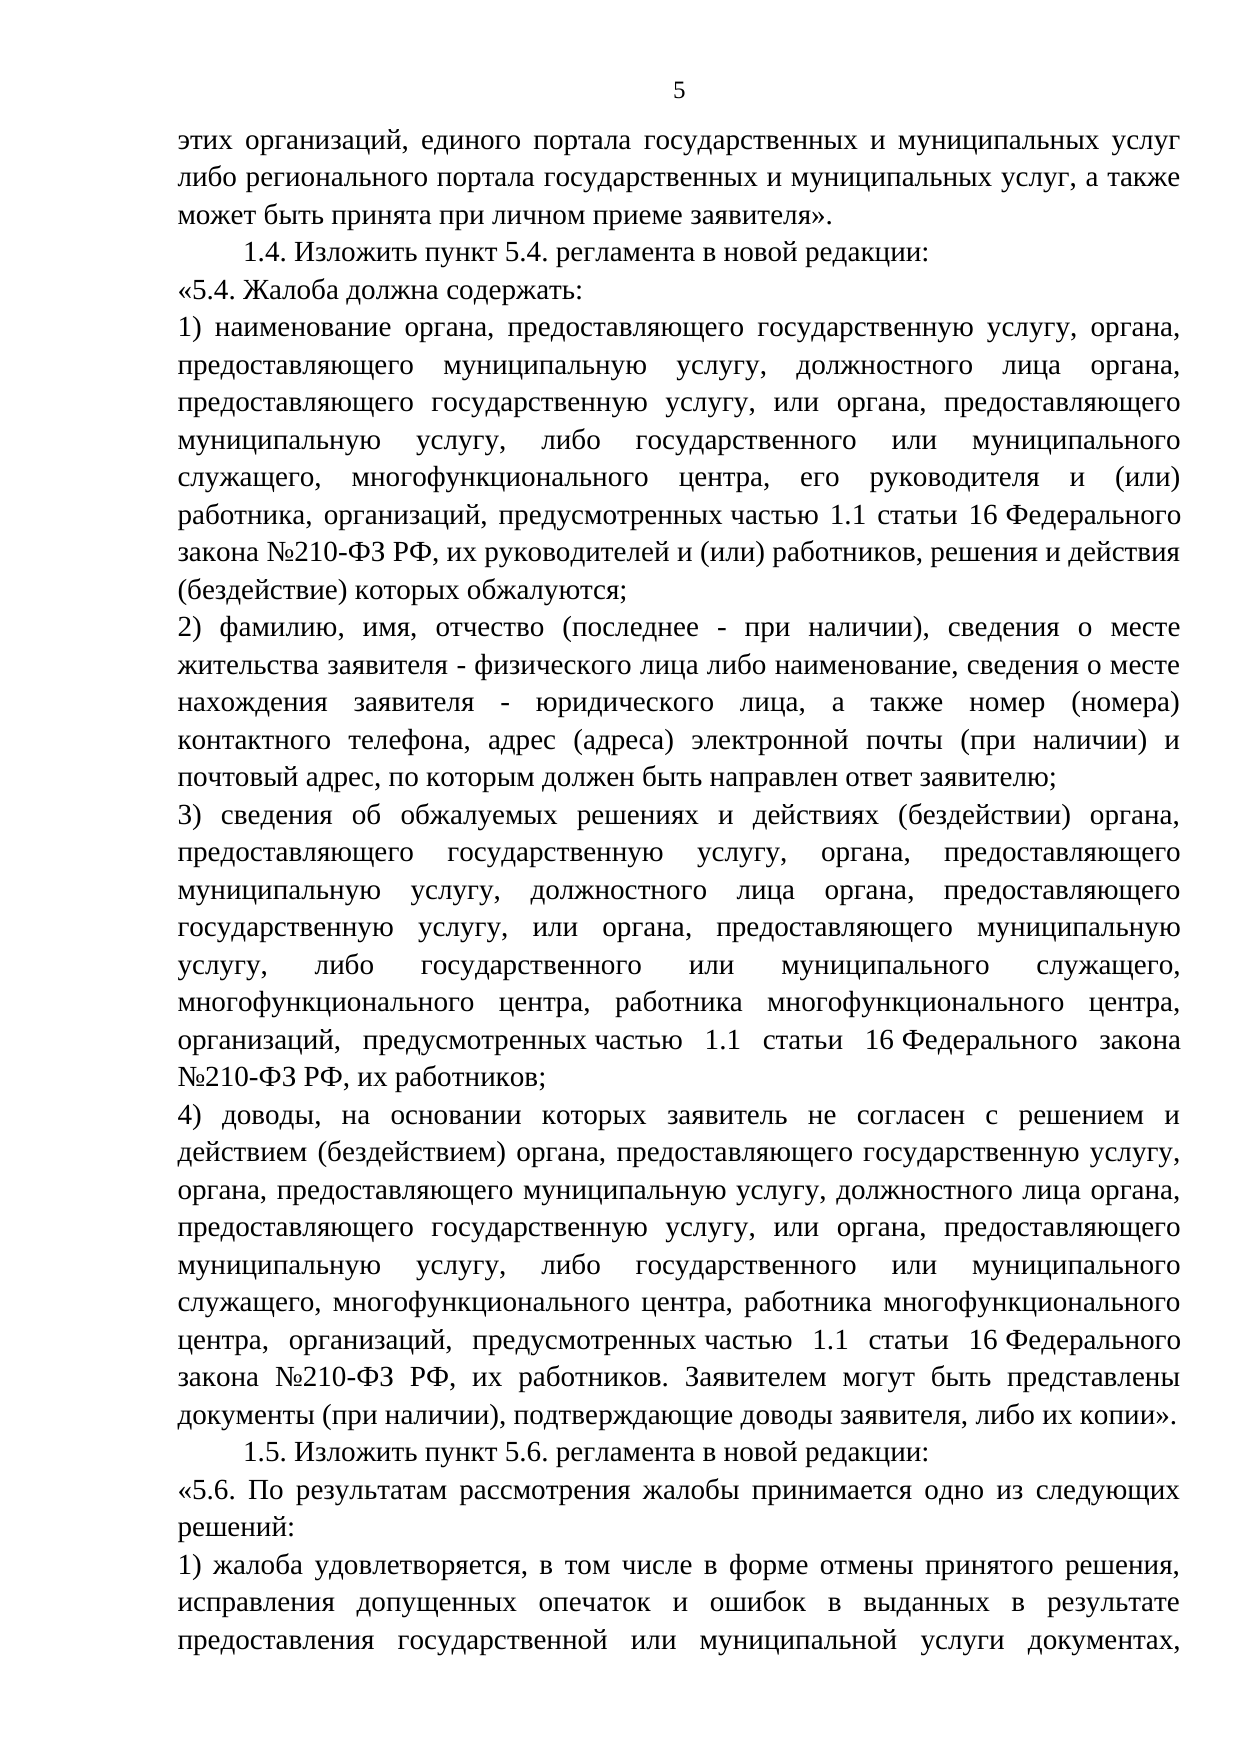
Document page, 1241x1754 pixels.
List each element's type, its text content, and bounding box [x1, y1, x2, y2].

text 3) сведения об обжалуемых решениях и действиях (бездействии) органа, предоставляющего государственную услугу, органа, предоставляющего муниципальную услугу, должностного лица органа, предоставляющего государственную услугу, или органа, предоставляющего муниципальную услугу, либо государственного или муниципального служащего, многофункционального центра, работника многофункционального центра, организаций, предусмотренных частью 1.1 статьи 16 Федерального закона №210-ФЗ РФ, их работников; [177, 793, 1181, 1093]
text 1.4. Изложить пункт 5.4. регламента в новой редакции: [177, 231, 1181, 268]
text 1.5. Изложить пункт 5.6. регламента в новой редакции: [177, 1431, 1181, 1468]
text 2) фамилию, имя, отчество (последнее - при наличии), сведения о месте жительства заявителя - физического лица либо наименование, сведения о месте нахождения заявителя - юридического лица, а также номер (номера) контактного телефона, адрес (адреса) электронной почты (при наличии) и почтовый адрес, по которым должен быть направлен ответ заявителю; [177, 606, 1181, 793]
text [177, 1543, 1181, 1656]
text 1) наименование органа, предоставляющего государственную услугу, органа, предоставляющего муниципальную услугу, должностного лица органа, предоставляющего государственную услугу, или органа, предоставляющего муниципальную услугу, либо государственного или муниципального служащего, многофункционального центра, его руководителя и (или) работника, организаций, предусмотренных частью 1.1 статьи 16 Федерального закона №210-ФЗ РФ, их руководителей и (или) работников, решения и действия (бездействие) которых обжалуются; [177, 306, 1181, 606]
text «5.6. По результатам рассмотрения жалобы принимается одно из следующих решений: [177, 1468, 1181, 1543]
text 4) доводы, на основании которых заявитель не согласен с решением и действием (бездействием) органа, предоставляющего государственную услугу, органа, предоставляющего муниципальную услугу, должностного лица органа, предоставляющего государственную услугу, или органа, предоставляющего муниципальную услугу, либо государственного или муниципального служащего, многофункционального центра, работника многофункционального центра, организаций, предусмотренных частью 1.1 статьи 16 Федерального закона №210-ФЗ РФ, их работников. Заявителем могут быть представлены документы (при наличии), подтверждающие доводы заявителя, либо их копии». [177, 1093, 1181, 1431]
text «5.4. Жалоба должна содержать: [177, 268, 1181, 306]
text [177, 118, 1181, 231]
